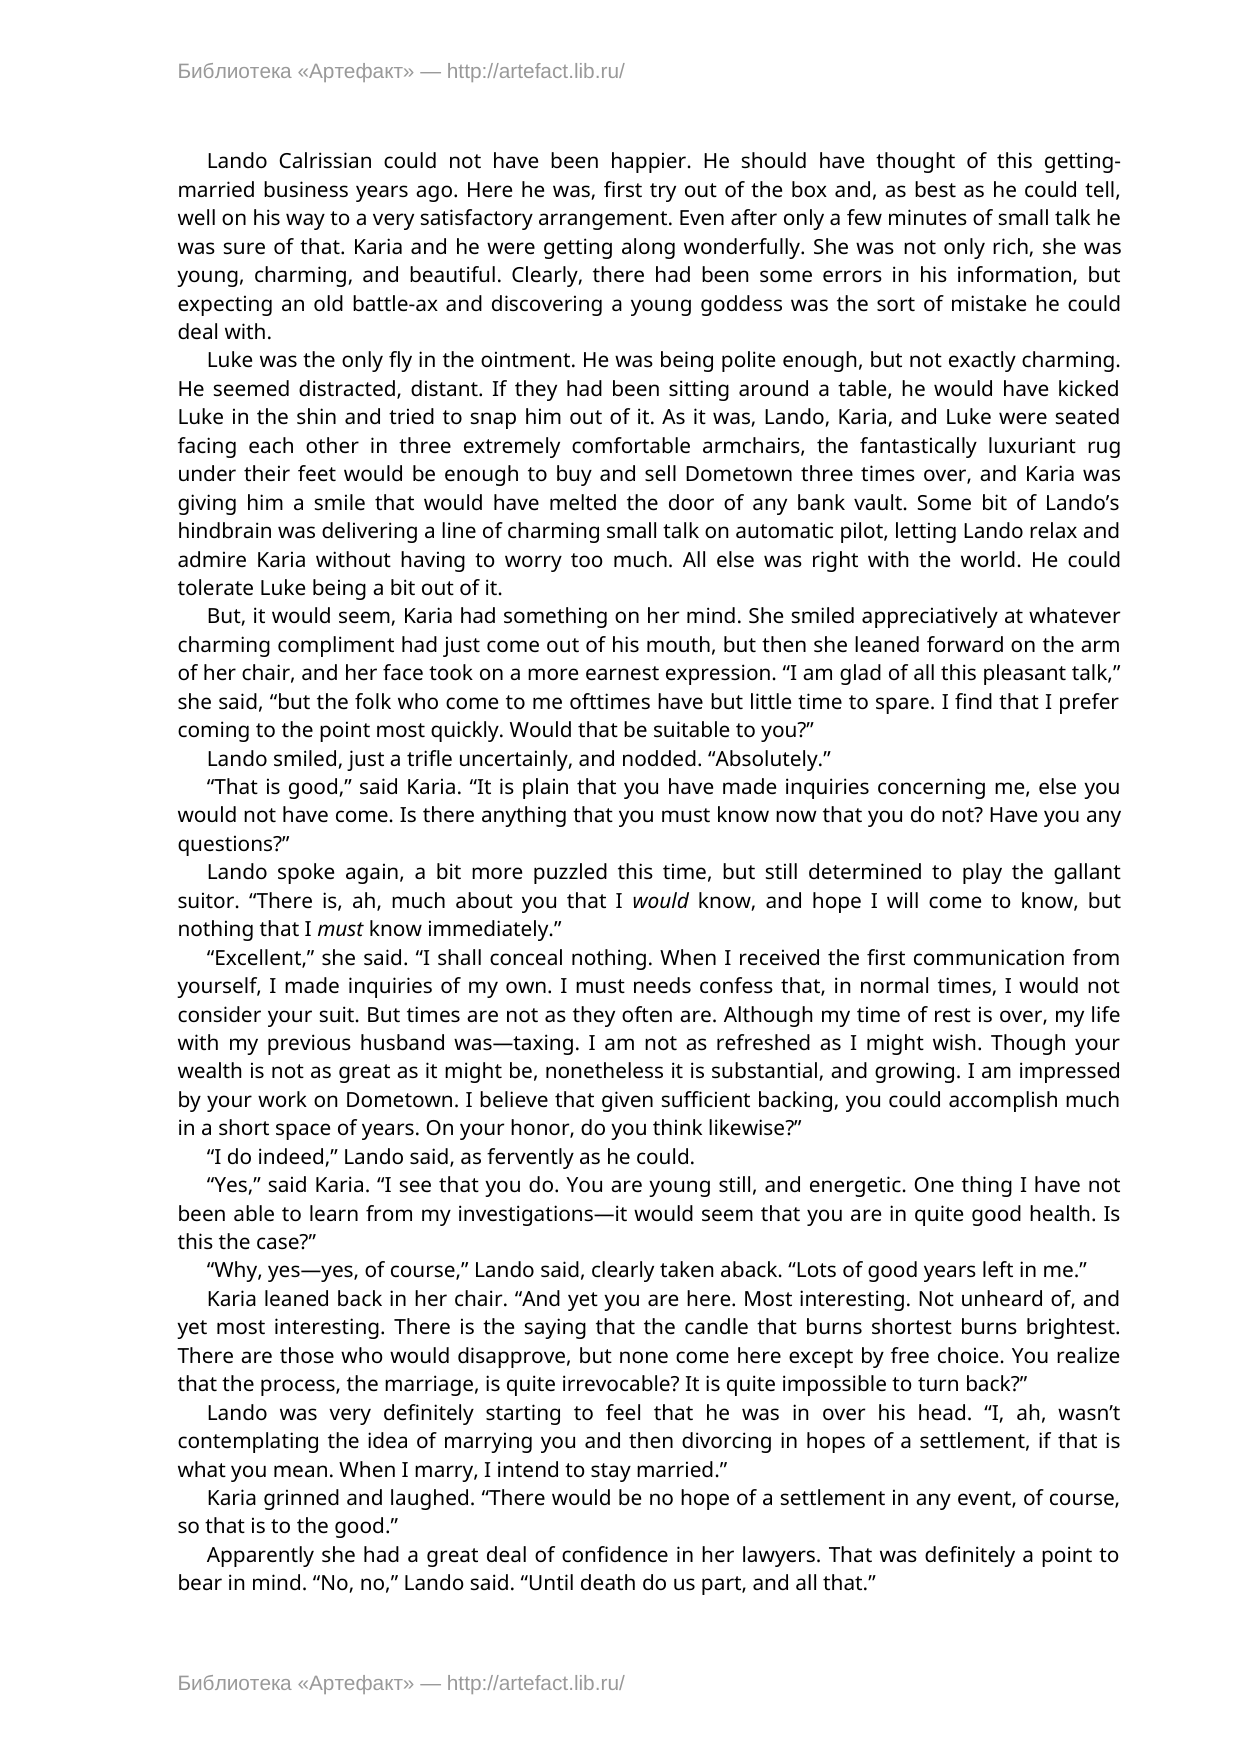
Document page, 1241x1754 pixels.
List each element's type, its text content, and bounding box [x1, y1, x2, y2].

text Karia grinned and laughed. “There would be no hope of a settlement in any event, of course, so that is to the good.” [177, 1483, 1122, 1540]
text “Why, yes—yes, of course,” Lando said, clearly taken aback. “Lots of good years left in me.” [177, 1256, 1122, 1284]
text Karia leaned back in her chair. “And yet you are here. Most interesting. Not unheard of, and yet most interesting. There is the saying that the candle that burns shortest burns brightest. There are those who would disapprove, but none come here except by free choice. You realize that the process, the marriage, is quite irrevocable? It is quite impossible to turn back?” [177, 1284, 1122, 1398]
text But, it would seem, Karia had something on her mind. She smiled appreciatively at whatever charming compliment had just come out of his mouth, but then she leaned forward on the arm of her chair, and her face took on a more earnest expression. “I am glad of all this pleasant talk,” she said, “but the folk who come to me ofttimes have but little time to spare. I find that I prefer coming to the point most quickly. Would that be suitable to you?” [177, 602, 1122, 744]
text “That is good,” said Karia. “It is plain that you have made inquiries concerning me, else you would not have come. Is there anything that you must know now that you do not? Have you any questions?” [177, 772, 1122, 857]
text Lando smiled, just a trifle uncertainly, and nodded. “Absolutely.” [177, 744, 1122, 772]
text Apparently she had a great deal of confidence in her lawyers. That was definitely a point to bear in mind. “No, no,” Lando said. “Until death do us part, and all that.” [177, 1540, 1122, 1597]
text “Excellent,” she said. “I shall conceal nothing. When I received the first communication from yourself, I made inquiries of my own. I must needs confess that, in normal times, I would not consider your suit. But times are not as they often are. Although my time of rest is over, my life with my previous husband was—taxing. I am not as refreshed as I might wish. Though your wealth is not as great as it might be, nonetheless it is substantial, and growing. I am impressed by your work on Dometown. I believe that given sufficient backing, you could accomplish much in a short space of years. On your honor, do you think likewise?” [177, 943, 1122, 1142]
text Luke was the only fly in the ointment. He was being polite enough, but not exactly charming. He seemed distracted, distant. If they had been sitting around a table, he would have kicked Luke in the shin and tried to snap him out of it. As it was, Lando, Karia, and Luke were seated facing each other in three extremely comfortable armchairs, the fantastically luxuriant rug under their feet would be enough to buy and sell Dometown three times over, and Karia was giving him a smile that would have melted the door of any bank vault. Some bit of Lando’s hindbrain was delivering a line of charming small talk on automatic pilot, letting Lando relax and admire Karia without having to worry too much. All else was right with the world. He could tolerate Luke being a bit out of it. [177, 346, 1122, 602]
text Lando spoke again, a bit more puzzled this time, but still determined to play the gallant suitor. “There is, ah, much about you that I would know, and hope I will come to know, but nothing that I must know immediately.” [177, 857, 1122, 943]
text Lando Calrissian could not have been happier. He should have thought of this getting-married business years ago. Here he was, first try out of the box and, as best as he could tell, well on his way to a very satisfactory arrangement. Even after only a few minutes of small talk he was sure of that. Karia and he were getting along wonderfully. She was not only rich, she was young, charming, and beautiful. Clearly, there had been some errors in his information, but expecting an old battle-ax and discovering a young goddess was the sort of mistake he could deal with. [177, 147, 1122, 346]
text “I do indeed,” Lando said, as fervently as he could. [177, 1142, 1122, 1170]
text Lando was very definitely starting to feel that he was in over his head. “I, ah, wasn’t contemplating the idea of marrying you and then divorcing in hopes of a settlement, if that is what you mean. When I marry, I intend to stay married.” [177, 1398, 1122, 1483]
text “Yes,” said Karia. “I see that you do. You are young still, and energetic. One thing I have not been able to learn from my investigations—it would seem that you are in quite good health. Is this the case?” [177, 1170, 1122, 1256]
